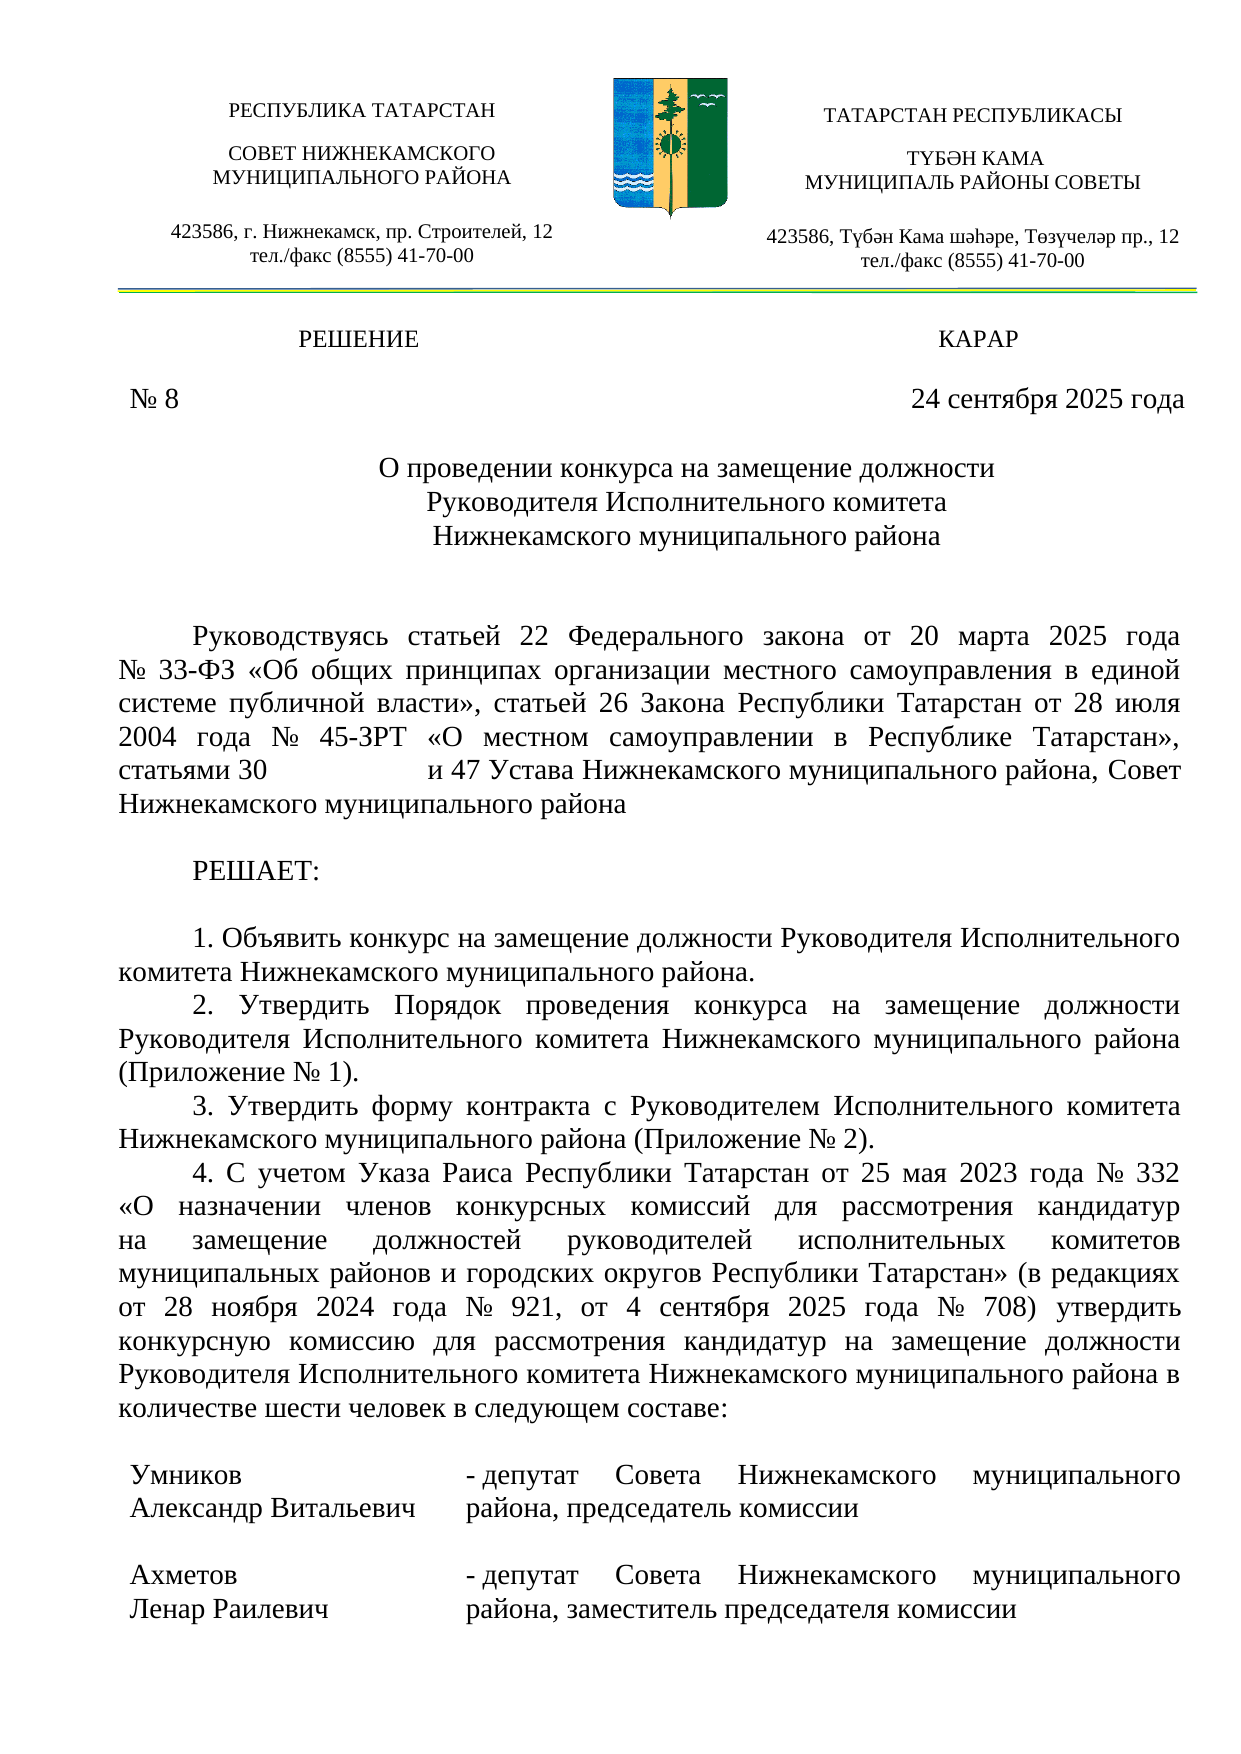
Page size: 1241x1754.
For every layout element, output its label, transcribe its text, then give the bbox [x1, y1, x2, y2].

text 3. Утвердить форму контракта с Руководителем Исполнительного комитета Нижнекамского муниципального района (Приложение № 2). [118, 1088, 1181, 1155]
text РЕШАЕТ: [118, 853, 1181, 887]
table_header Умников Александр Витальевич [118, 1457, 454, 1557]
table_cell - депутат Совета Нижнекамского муниципального района, заместитель председателя комиссии [454, 1558, 1192, 1658]
table_cell 24 сентября 2025 года [679, 381, 1196, 417]
text 4. С учетом Указа Раиса Республики Татарстан от 25 мая 2023 года № 332 «О назначении членов конкурсных комиссий для рассмотрения кандидатур на замещение должностей руководителей исполнительных комитетов муниципальных районов и городских округов Республики Татарстан» (в редакциях от 28 ноября 2024 года № 921, от 4 сентября 2025 года № 708) утвердить конкурсную комиссию для рассмотрения кандидатур на замещение должности Руководителя Исполнительного комитета Нижнекамского муниципального района в количестве шести человек в следующем составе: [118, 1155, 1181, 1423]
picture [605, 73, 736, 224]
text Нижнекамского муниципального района [192, 518, 1181, 551]
table_header ТАТАРСТАН РЕСПУБЛИКАСЫ ТҮБӘН КАМА МУНИЦИПАЛЬ РАЙОНЫ СОВЕТЫ 423586, Түбән Кама шәһәре, Төзүчеләр пр., 12 тел./факс (8555) 41-70-00 [738, 74, 1207, 291]
table_cell № 8 [118, 381, 679, 417]
text 2. Утвердить Порядок проведения конкурса на замещение должности Руководителя Исполнительного комитета Нижнекамского муниципального района (Приложение № 1). [118, 987, 1181, 1088]
table_header [606, 74, 738, 287]
text Руководствуясь статьей 22 Федерального закона от 20 марта 2025 года № 33-ФЗ «Об общих принципах организации местного самоуправления в единой системе публичной власти», статьей 26 Закона Республики Татарстан от 28 июля 2004 года № 45-ЗРТ «О местном самоуправлении в Республике Татарстан», статьями 30 и 47 Устава Нижнекамского муниципального района, Совет Нижнекамского муниципального района [118, 618, 1181, 819]
table_header РЕСПУБЛИКА ТАТАРСТАН СОВЕТ НИЖНЕКАМСКОГО МУНИЦИПАЛЬНОГО РАЙОНА 423586, г. Нижнекамск, пр. Строителей, 12 тел./факс (8555) 41-70-00 [118, 74, 606, 288]
table_header - депутат Совета Нижнекамского муниципального района, председатель комиссии [454, 1457, 1192, 1557]
table_cell Ахметов Ленар Раилевич [118, 1558, 454, 1658]
table_header КАРАР [679, 324, 1196, 381]
text 1. Объявить конкурс на замещение должности Руководителя Исполнительного комитета Нижнекамского муниципального района. [118, 920, 1181, 987]
table_header РЕШЕНИЕ [118, 324, 679, 381]
text О проведении конкурса на замещение должности Руководителя Исполнительного комитета [192, 451, 1181, 518]
